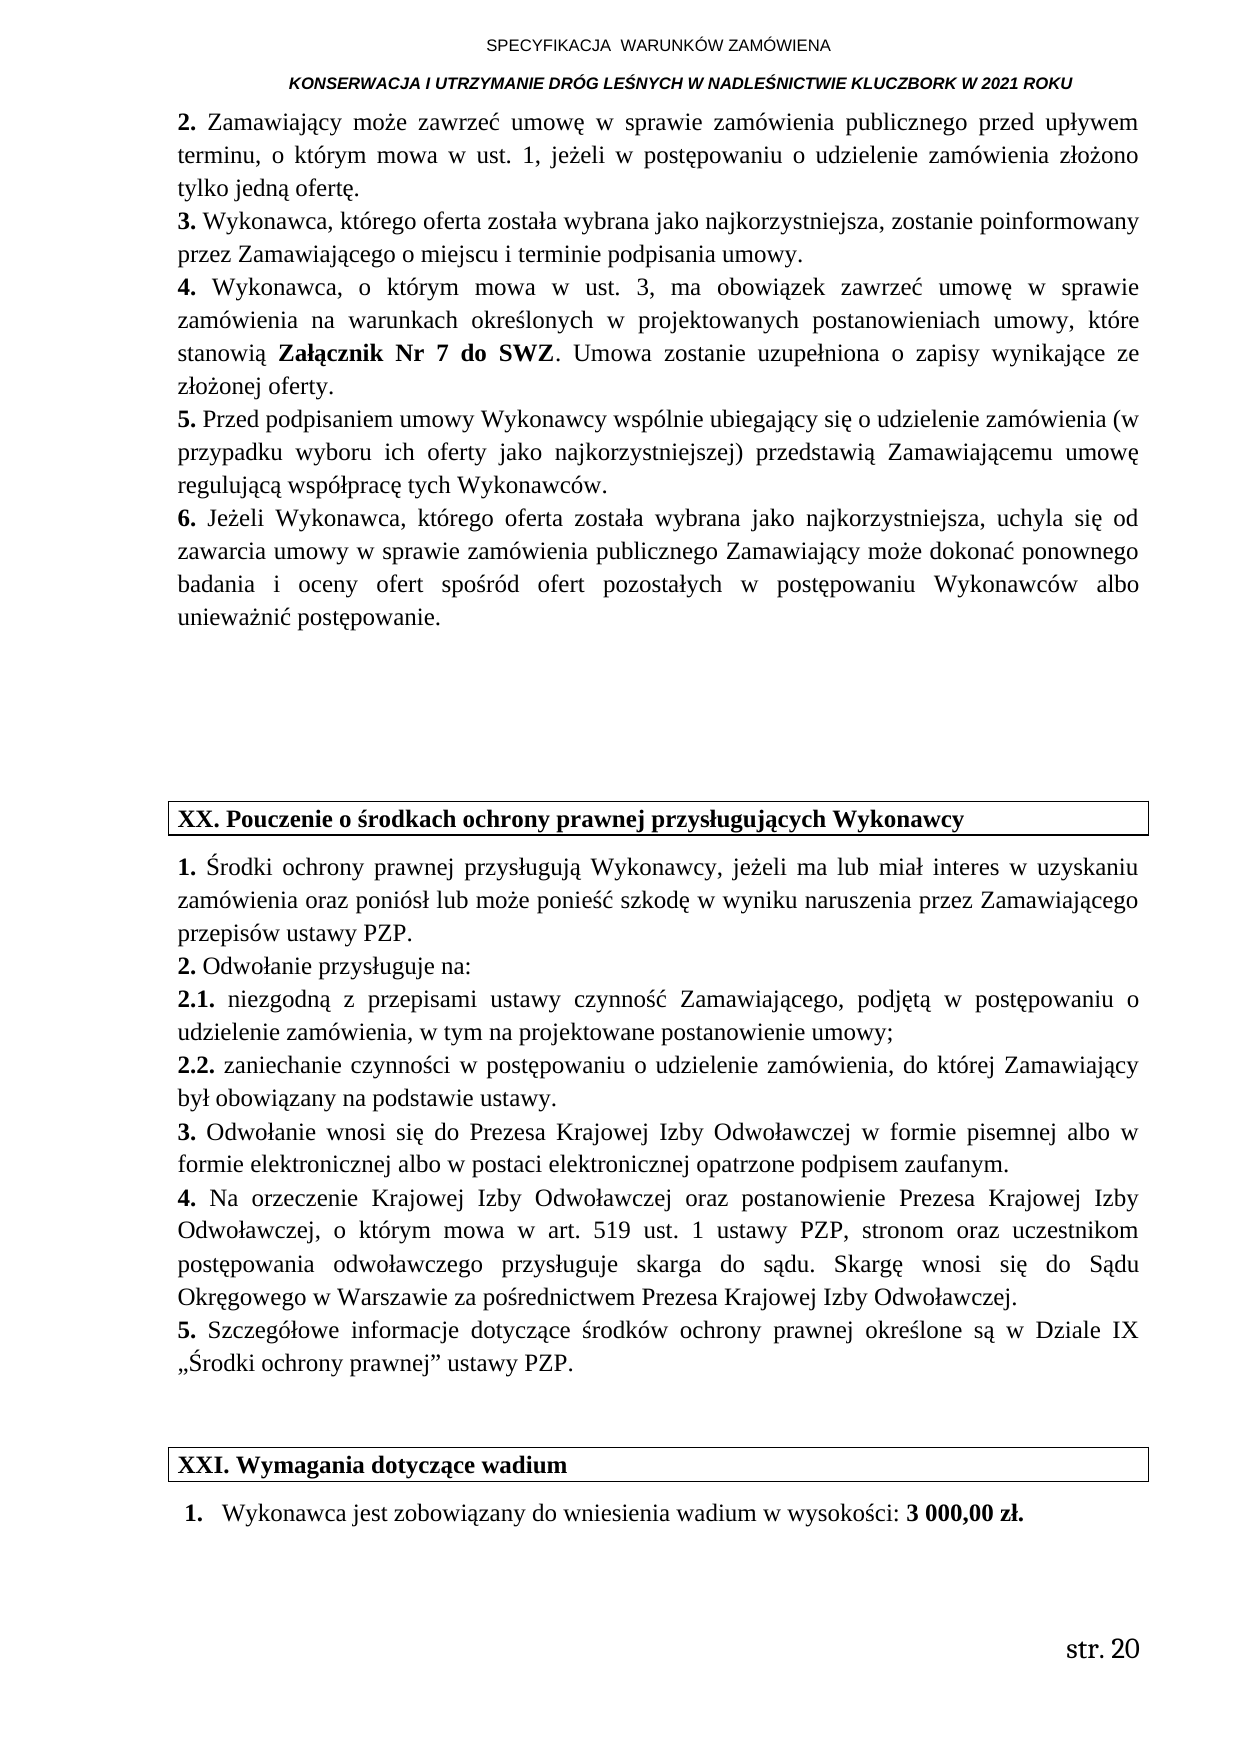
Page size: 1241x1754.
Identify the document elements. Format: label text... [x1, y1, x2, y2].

text XXI. Wymagania dotyczące wadium [169, 1448, 1148, 1481]
list Wykonawca jest zobowiązany do wniesienia wadium w wysokości: 3 000,00 zł. [184, 1498, 1140, 1527]
text 2.1. niezgodną z przepisami ustawy czynność Zamawiającego, podjętą w postępowaniu o udzielenie zamówienia, w tym na projektowane postanowienie umowy; [177, 984, 1140, 1046]
text 2.2. zaniechanie czynności w postępowaniu o udzielenie zamówienia, do której Zamawiający był obowiązany na podstawie ustawy. [177, 1051, 1140, 1112]
text 4. Wykonawca, o którym mowa w ust. 3, ma obowiązek zawrzeć umowę w sprawie zamówienia na warunkach określonych w projektowanych postanowieniach umowy, które stanowią Załącznik Nr 7 do SWZ. Umowa zostanie uzupełniona o zapisy wynikające ze złożonej oferty. [177, 272, 1140, 400]
text 5. Szczegółowe informacje dotyczące środków ochrony prawnej określone są w Dziale IX „Środki ochrony prawnej” ustawy PZP. [177, 1315, 1140, 1376]
text 5. Przed podpisaniem umowy Wykonawcy wspólnie ubiegający się o udzielenie zamówienia (w przypadku wyboru ich oferty jako najkorzystniejszej) przedstawią Zamawiającemu umowę regulującą współpracę tych Wykonawców. [177, 404, 1140, 499]
text 1. Środki ochrony prawnej przysługują Wykonawcy, jeżeli ma lub miał interes w uzyskaniu zamówienia oraz poniósł lub może ponieść szkodę w wyniku naruszenia przez Zamawiającego przepisów ustawy PZP. [177, 852, 1140, 947]
text 6. Jeżeli Wykonawca, którego oferta została wybrana jako najkorzystniejsza, uchyla się od zawarcia umowy w sprawie zamówienia publicznego Zamawiający może dokonać ponownego badania i oceny ofert spośród ofert pozostałych w postępowaniu Wykonawców albo unieważnić postępowanie. [177, 503, 1140, 631]
text 2. Odwołanie przysługuje na: [177, 951, 1140, 980]
text XX. Pouczenie o środkach ochrony prawnej przysługujących Wykonawcy [169, 802, 1148, 834]
text 2. Zamawiający może zawrzeć umowę w sprawie zamówienia publicznego przed upływem terminu, o którym mowa w ust. 1, jeżeli w postępowaniu o udzielenie zamówienia złożono tylko jedną ofertę. [177, 107, 1140, 202]
text 3. Odwołanie wnosi się do Prezesa Krajowej Izby Odwoławczej w formie pisemnej albo w formie elektronicznej albo w postaci elektronicznej opatrzone podpisem zaufanym. [177, 1117, 1140, 1178]
text 3. Wykonawca, którego oferta została wybrana jako najkorzystniejsza, zostanie poinformowany przez Zamawiającego o miejscu i terminie podpisania umowy. [177, 206, 1140, 268]
text 4. Na orzeczenie Krajowej Izby Odwoławczej oraz postanowienie Prezesa Krajowej Izby Odwoławczej, o którym mowa w art. 519 ust. 1 ustawy PZP, stronom oraz uczestnikom postępowania odwoławczego przysługuje skarga do sądu. Skargę wnosi się do Sądu Okręgowego w Warszawie za pośrednictwem Prezesa Krajowej Izby Odwoławczej. [177, 1183, 1140, 1310]
